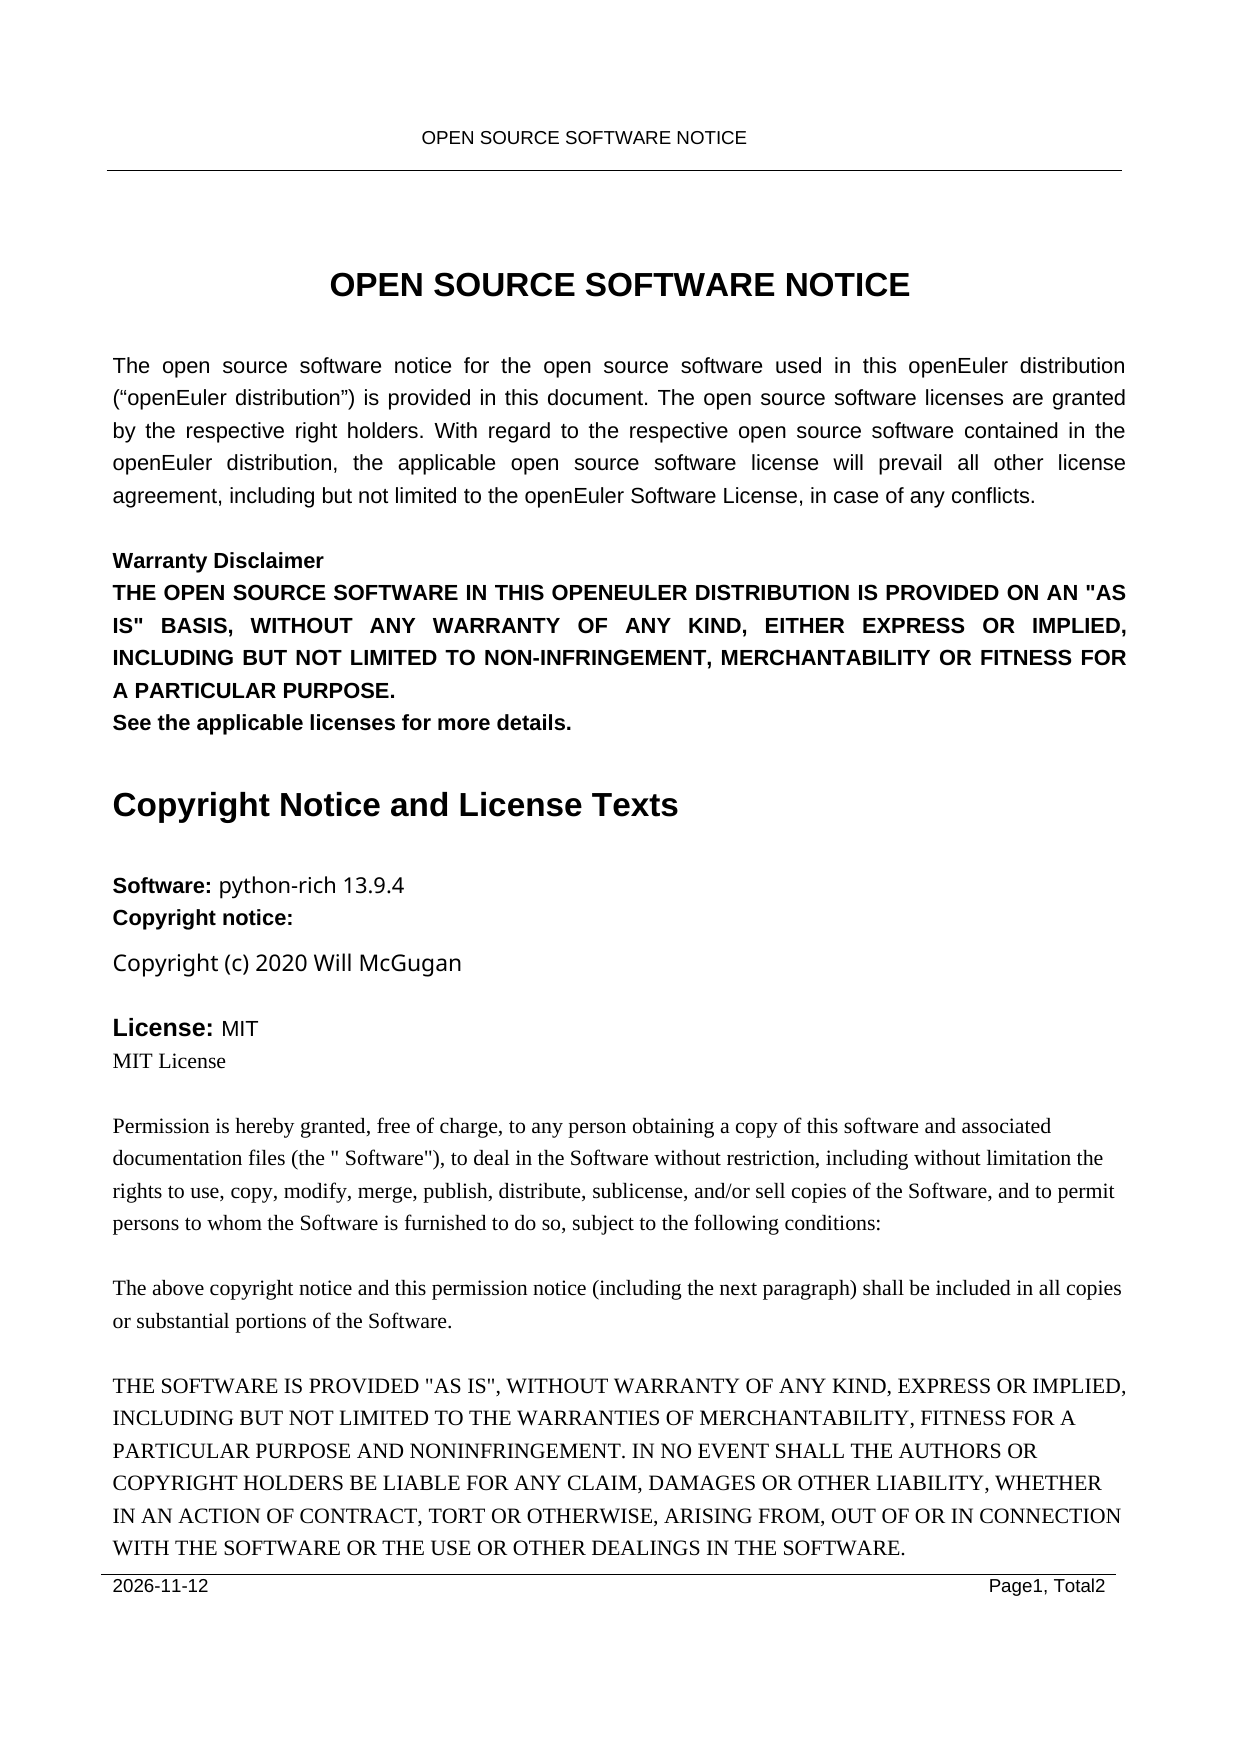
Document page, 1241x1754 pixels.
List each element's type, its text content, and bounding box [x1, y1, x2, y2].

text License: MIT [112, 1012, 1128, 1044]
text OPEN SOURCE SOFTWARE NOTICE [112, 251, 1128, 316]
text Warranty Disclaimer [112, 544, 1128, 576]
text Copyright (c) 2020 Will McGugan [112, 947, 1128, 1012]
text The open source software notice for the open source software used in this openEuler distribution (“openEuler distribution”) is provided in this document. The open source software licenses are granted by the respective right holders. With regard to the respective open source software contained in the openEuler distribution, the applicable open source software license will prevail all other license agreement, including but not limited to the openEuler Software License, in case of any conflicts. [112, 349, 1128, 511]
text Copyright Notice and License Texts [112, 771, 1128, 836]
text THE OPEN SOURCE SOFTWARE IN THIS OPENEULER DISTRIBUTION IS PROVIDED ON AN "AS IS" BASIS, WITHOUT ANY WARRANTY OF ANY KIND, EITHER EXPRESS OR IMPLIED, INCLUDING BUT NOT LIMITED TO NON-INFRINGEMENT, MERCHANTABILITY OR FITNESS FOR A PARTICULAR PURPOSE. See the applicable licenses for more details. [112, 576, 1128, 739]
text Copyright notice: [112, 901, 1128, 934]
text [112, 1044, 1128, 1564]
title Software: python-rich 13.9.4 [112, 869, 1128, 901]
